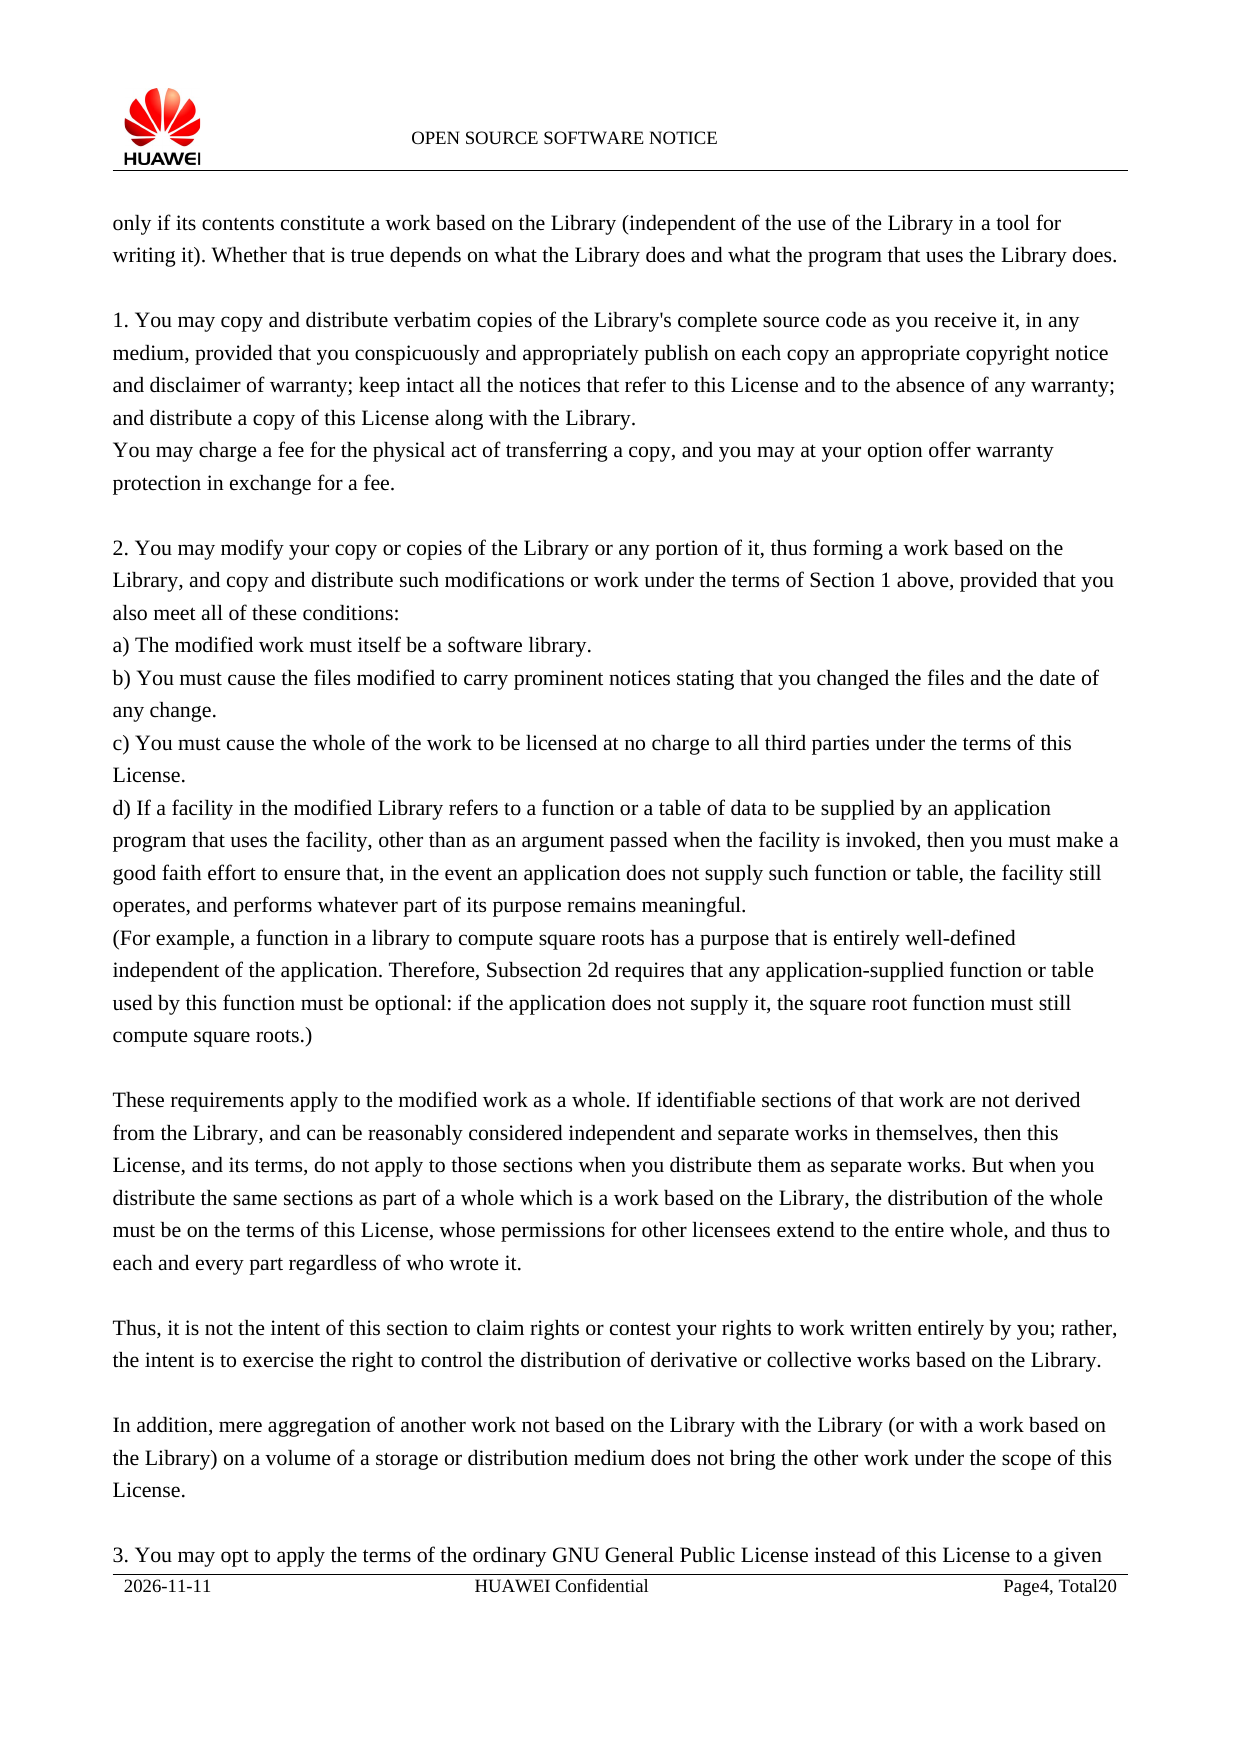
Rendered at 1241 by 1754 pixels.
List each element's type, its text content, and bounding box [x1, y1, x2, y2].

text a) The modified work must itself be a software library. [112, 629, 1128, 661]
text 1. You may copy and distribute verbatim copies of the Library's complete source code as you receive it, in any medium, provided that you conspicuously and appropriately publish on each copy an appropriate copyright notice and disclaimer of warranty; keep intact all the notices that refer to this License and to the absence of any warranty; and distribute a copy of this License along with the Library. [112, 304, 1128, 434]
text Thus, it is not the intent of this section to claim rights or contest your rights to work written entirely by you; rather, the intent is to exercise the right to control the distribution of derivative or collective works based on the Library. [112, 1311, 1128, 1376]
text These requirements apply to the modified work as a whole. If identifiable sections of that work are not derived from the Library, and can be reasonably considered independent and separate works in themselves, then this License, and its terms, do not apply to those sections when you distribute them as separate works. But when you distribute the same sections as part of a whole which is a work based on the Library, the distribution of the whole must be on the terms of this License, whose permissions for other licensees extend to the entire whole, and thus to each and every part regardless of who wrote it. [112, 1084, 1128, 1279]
text b) You must cause the files modified to carry prominent notices stating that you changed the files and the date of any change. [112, 661, 1128, 726]
text You may charge a fee for the physical act of transferring a copy, and you may at your option offer warranty protection in exchange for a fee. [112, 434, 1128, 499]
text c) You must cause the whole of the work to be licensed at no charge to all third parties under the terms of this License. [112, 726, 1128, 791]
picture [124, 88, 201, 165]
text In addition, mere aggregation of another work not based on the Library with the Library (or with a work based on the Library) on a volume of a storage or distribution medium does not bring the other work under the scope of this License. [112, 1409, 1128, 1506]
text (For example, a function in a library to compute square roots has a purpose that is entirely well-defined independent of the application. Therefore, Subsection 2d requires that any application-supplied function or table used by this function must be optional: if the application does not supply it, the square root function must still compute square roots.) [112, 921, 1128, 1051]
text 2. You may modify your copy or copies of the Library or any portion of it, thus forming a work based on the Library, and copy and distribute such modifications or work under the terms of Section 1 above, provided that you also meet all of these conditions: [112, 531, 1128, 629]
text d) If a facility in the modified Library refers to a function or a table of data to be supplied by an application program that uses the facility, other than as an argument passed when the facility is invoked, then you must make a good faith effort to ensure that, in the event an application does not supply such function or table, the facility still operates, and performs whatever part of its purpose remains meaningful. [112, 791, 1128, 921]
